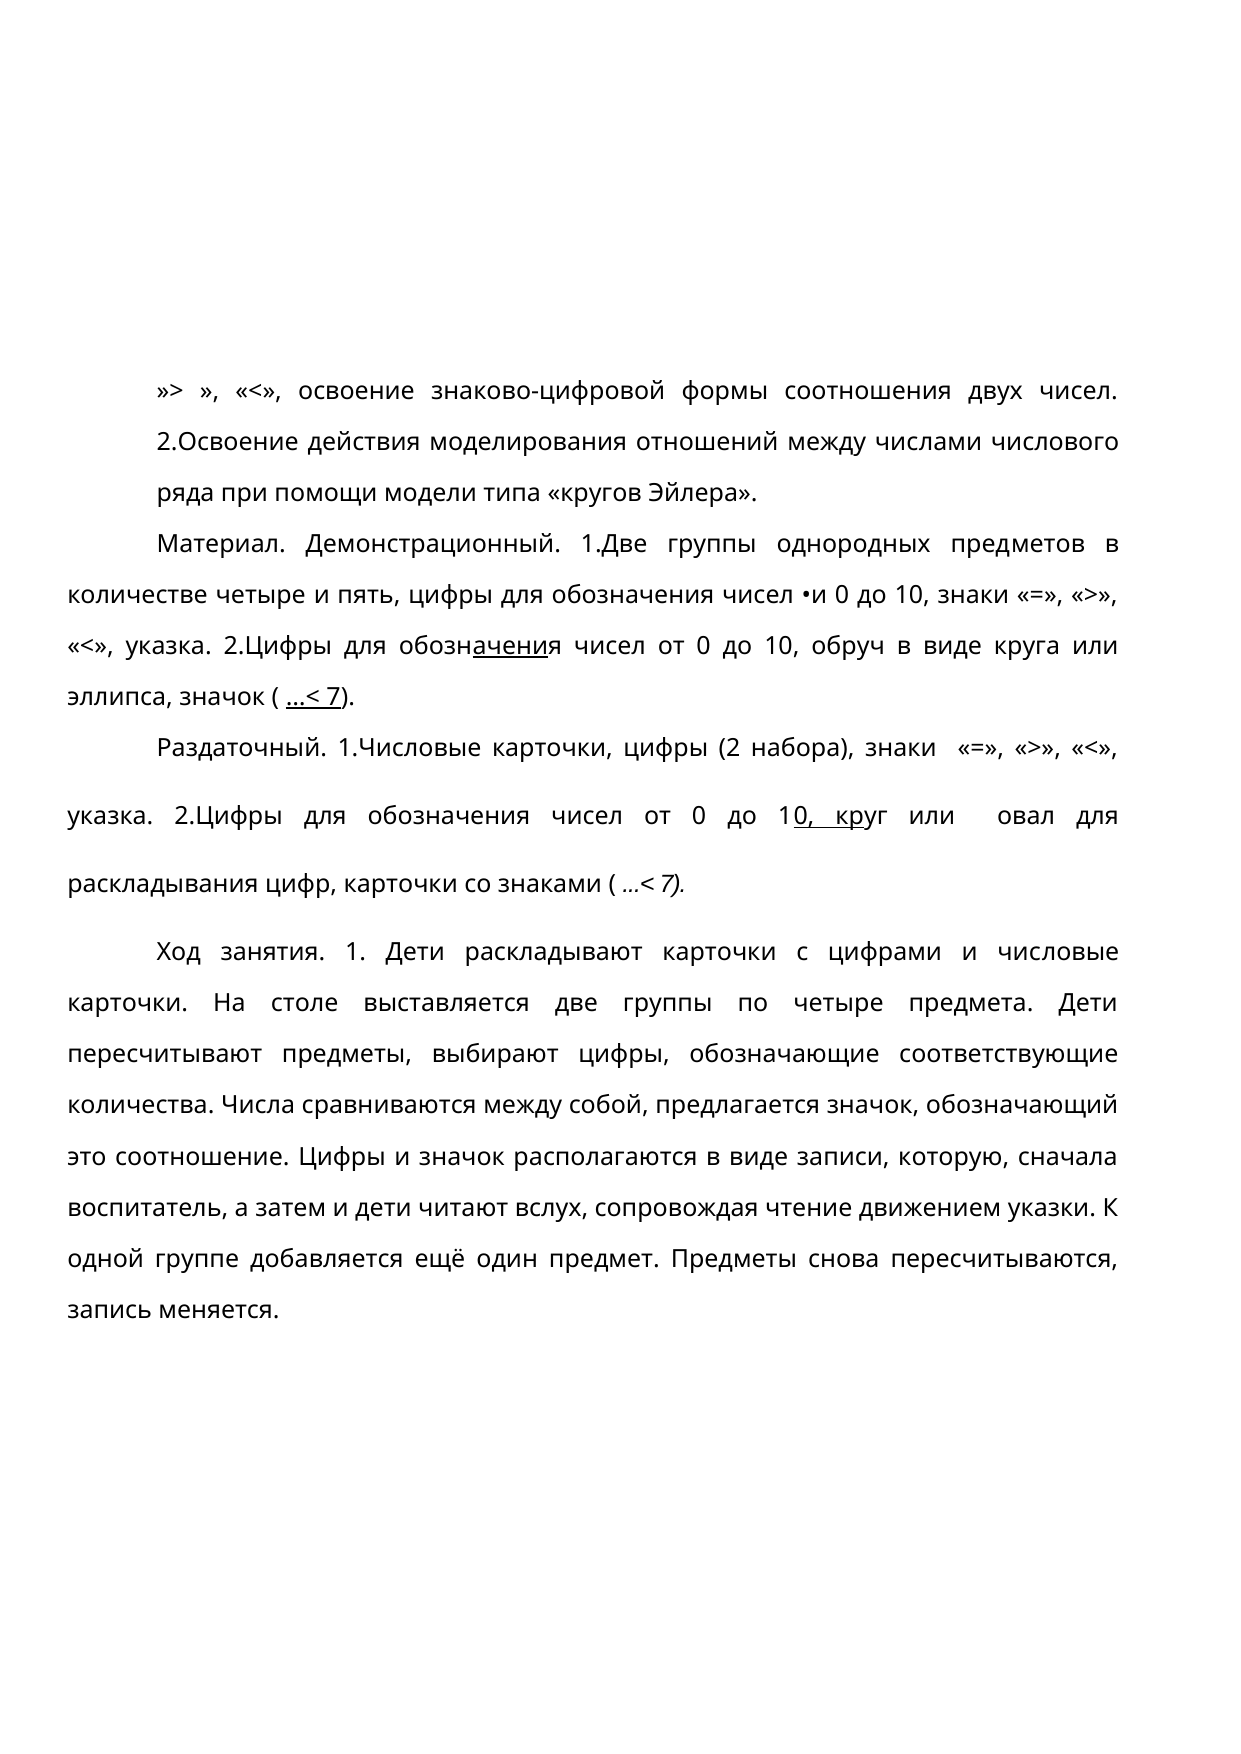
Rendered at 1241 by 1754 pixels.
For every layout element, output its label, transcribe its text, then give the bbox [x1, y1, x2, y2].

text Ход занятия. 1. Дети раскладывают карточки с цифрами и числовые карточки. На столе выставляется две группы по четыре предмета. Дети пересчитывают предметы, выбирают цифры, обозначающие соответствующие количества. Числа сравниваются между собой, предлагается значок, обозначающий это соотношение. Цифры и значок располагаются в виде записи, которую, сначала воспитатель, а затем и дети читают вслух, сопровождая чтение движением указки. К одной группе добавляется ещё один предмет. Предметы снова пересчитываются, запись меняется. [67, 934, 1119, 1325]
text Раздаточный. 1.Числовые карточки, цифры (2 набора), знаки «=», «>», «<», указка. 2.Цифры для обозначения чисел от 0 до 10, круг или овал для раскладывания цифр, карточки со знаками ( ...< 7). [67, 730, 1119, 900]
text »> », «<», освоение знаково-цифровой формы соотношения двух чисел. 2.Освоение действия моделирования отношений между числами числового ряда при помощи модели типа «кругов Эйлера». [156, 372, 1119, 508]
text Материал. Демонстрационный. 1.Две группы однородных предметов в количестве четыре и пять, цифры для обозначения чисел •и 0 до 10, знаки «=», «>», «<», указка. 2.Цифры для обозначения чисел от 0 до 10, обруч в виде круга или эллипса, значок ( …< 7). [67, 526, 1119, 713]
